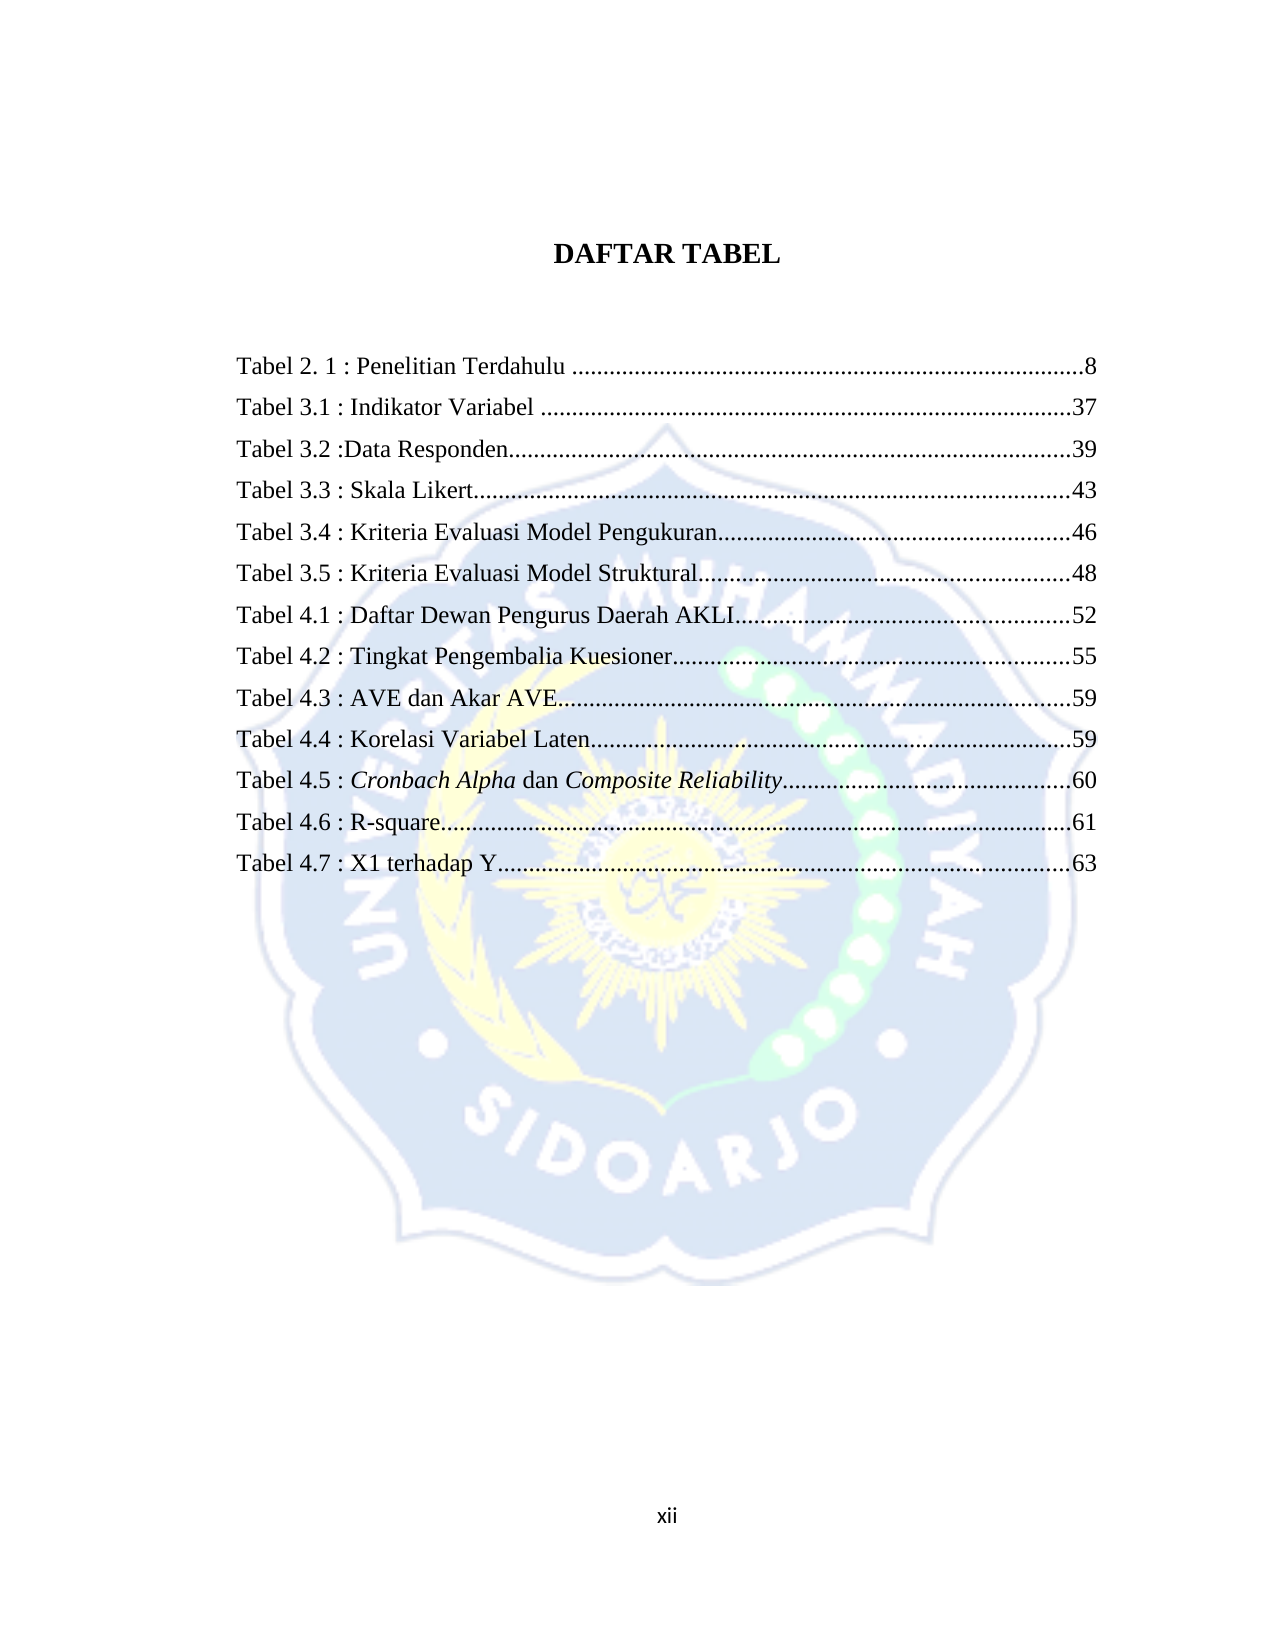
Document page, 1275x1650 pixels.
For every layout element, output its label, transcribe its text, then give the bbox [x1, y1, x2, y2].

text Tabel 3.1 : Indikator Variabel 37 [236, 392, 1098, 421]
text Tabel 4.5 : Cronbach Alpha dan Composite Reliability 60 [236, 766, 1098, 794]
text Tabel 4.2 : Tingkat Pengembalia Kuesioner 55 [236, 641, 1098, 670]
text Tabel 3.2 :Data Responden 39 [236, 434, 1098, 463]
text Tabel 4.7 : X1 terhadap Y 63 [236, 848, 1098, 877]
text Tabel 2. 1 : Penelitian Terdahulu 8 [236, 351, 1098, 380]
text Tabel 4.6 : R-square 61 [236, 807, 1098, 836]
text Tabel 4.4 : Korelasi Variabel Laten 59 [236, 724, 1098, 753]
subtitle DAFTAR TABEL [236, 236, 1098, 270]
text Tabel 4.1 : Daftar Dewan Pengurus Daerah AKLI 52 [236, 600, 1098, 628]
text Tabel 4.3 : AVE dan Akar AVE 59 [236, 683, 1098, 711]
text Tabel 3.4 : Kriteria Evaluasi Model Pengukuran 46 [236, 517, 1098, 546]
text Tabel 3.5 : Kriteria Evaluasi Model Struktural 48 [236, 558, 1098, 587]
text Tabel 3.3 : Skala Likert 43 [236, 475, 1098, 504]
